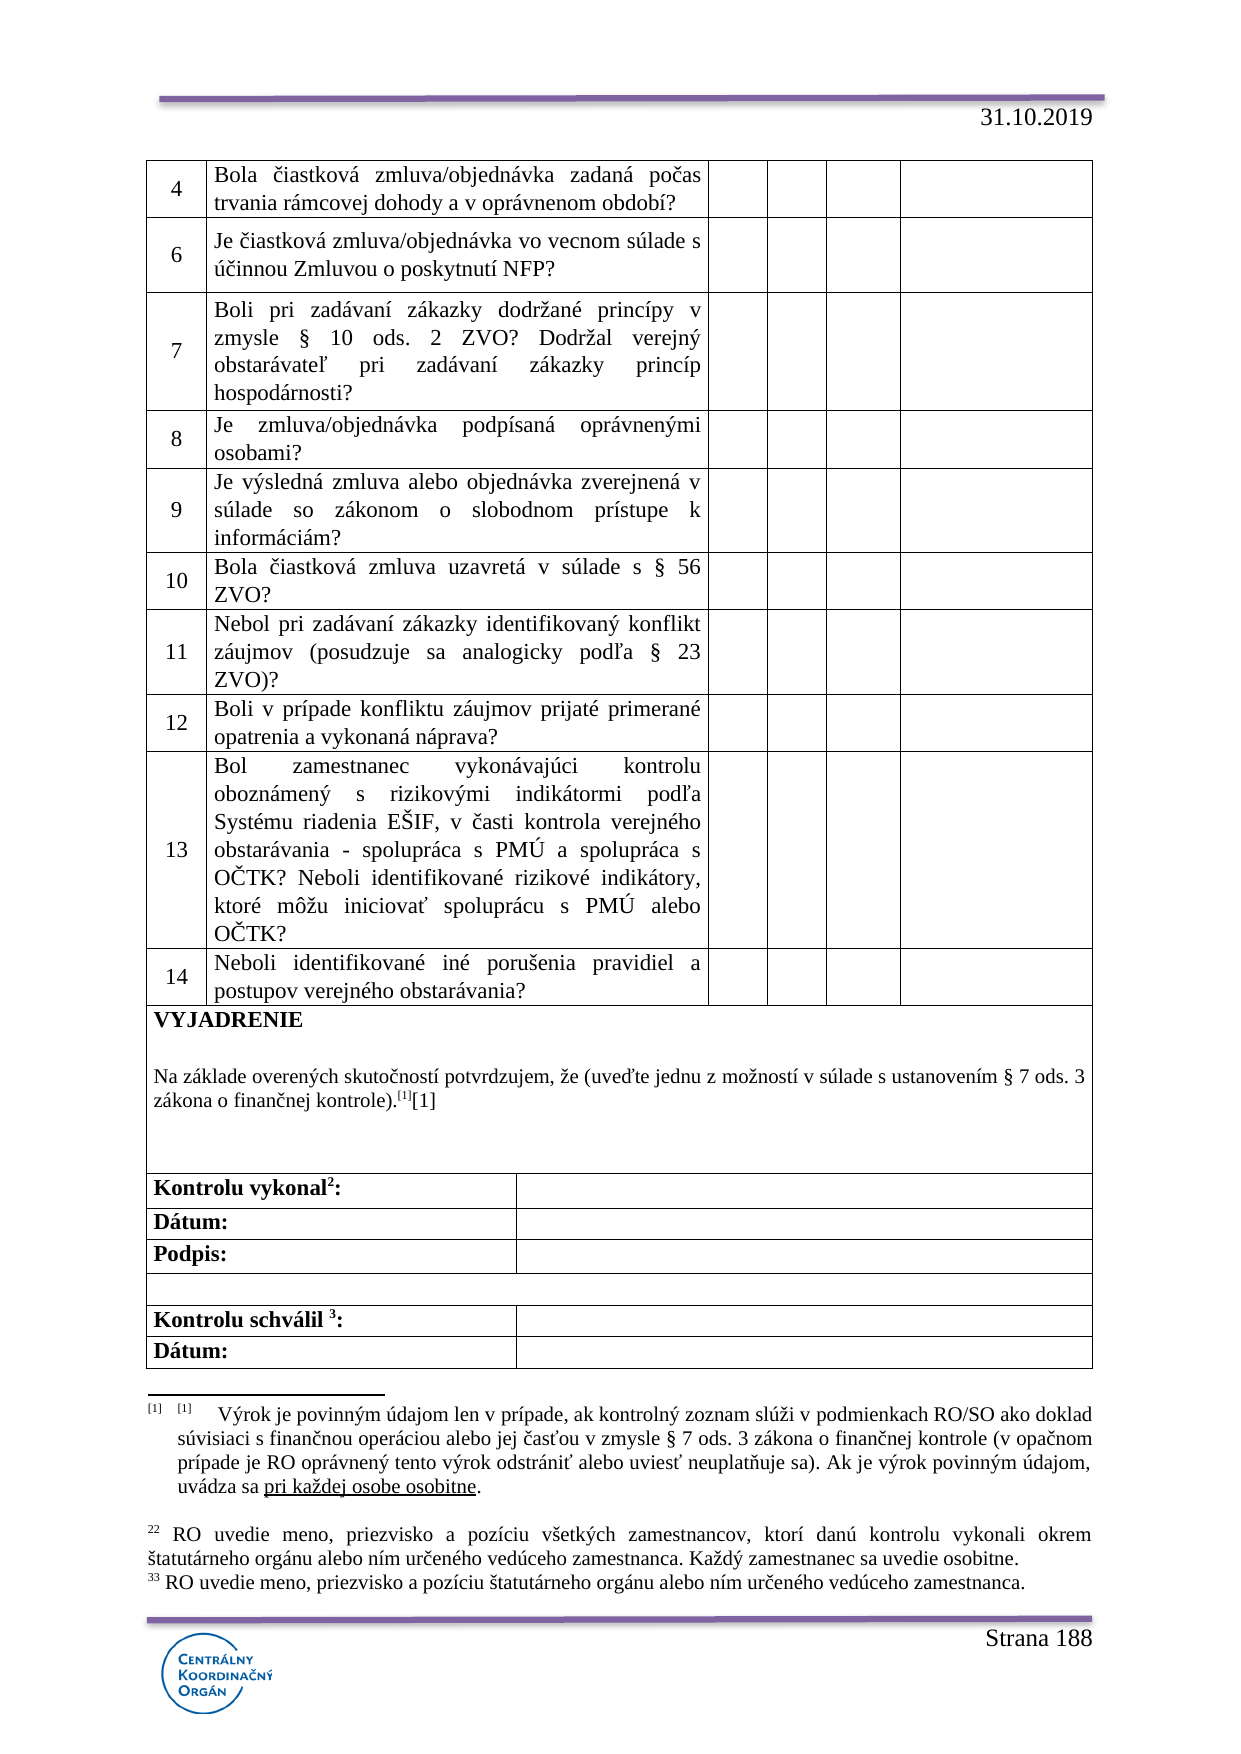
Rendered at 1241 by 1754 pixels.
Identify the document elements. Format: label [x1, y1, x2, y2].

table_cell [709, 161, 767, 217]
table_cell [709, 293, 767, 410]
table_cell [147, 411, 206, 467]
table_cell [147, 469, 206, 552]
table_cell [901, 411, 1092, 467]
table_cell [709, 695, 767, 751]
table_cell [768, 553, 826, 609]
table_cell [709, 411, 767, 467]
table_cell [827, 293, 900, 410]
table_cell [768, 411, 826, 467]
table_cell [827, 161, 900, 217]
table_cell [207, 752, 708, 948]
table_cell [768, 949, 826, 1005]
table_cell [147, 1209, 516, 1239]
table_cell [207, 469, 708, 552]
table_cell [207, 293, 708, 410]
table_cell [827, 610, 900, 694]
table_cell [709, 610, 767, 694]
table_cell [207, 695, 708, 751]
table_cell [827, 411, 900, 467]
picture [159, 1631, 272, 1713]
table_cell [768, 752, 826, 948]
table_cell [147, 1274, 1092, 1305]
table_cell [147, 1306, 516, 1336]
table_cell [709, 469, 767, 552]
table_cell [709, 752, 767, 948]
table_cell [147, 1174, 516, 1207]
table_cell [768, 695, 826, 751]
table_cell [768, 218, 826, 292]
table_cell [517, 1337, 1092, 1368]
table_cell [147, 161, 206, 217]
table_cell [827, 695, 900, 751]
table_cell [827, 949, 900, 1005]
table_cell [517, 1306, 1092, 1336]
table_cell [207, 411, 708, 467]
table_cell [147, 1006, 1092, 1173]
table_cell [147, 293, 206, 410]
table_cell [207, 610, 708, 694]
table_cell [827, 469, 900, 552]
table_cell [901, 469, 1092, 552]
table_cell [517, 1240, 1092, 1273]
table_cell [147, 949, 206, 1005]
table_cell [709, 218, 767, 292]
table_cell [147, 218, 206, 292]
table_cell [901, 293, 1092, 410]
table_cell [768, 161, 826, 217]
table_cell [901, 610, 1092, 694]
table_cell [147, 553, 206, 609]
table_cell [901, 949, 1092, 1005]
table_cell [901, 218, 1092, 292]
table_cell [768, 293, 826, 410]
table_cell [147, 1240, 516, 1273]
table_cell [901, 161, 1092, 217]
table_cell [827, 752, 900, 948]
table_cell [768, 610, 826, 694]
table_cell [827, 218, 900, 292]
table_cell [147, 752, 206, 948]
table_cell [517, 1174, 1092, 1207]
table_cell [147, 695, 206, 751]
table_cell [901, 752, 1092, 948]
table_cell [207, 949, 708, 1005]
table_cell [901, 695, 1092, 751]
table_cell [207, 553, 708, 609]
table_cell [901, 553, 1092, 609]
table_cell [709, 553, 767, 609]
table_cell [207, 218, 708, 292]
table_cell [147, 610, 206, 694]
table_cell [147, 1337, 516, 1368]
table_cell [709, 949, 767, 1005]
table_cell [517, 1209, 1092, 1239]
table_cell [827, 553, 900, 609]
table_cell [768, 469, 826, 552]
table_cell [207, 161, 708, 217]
